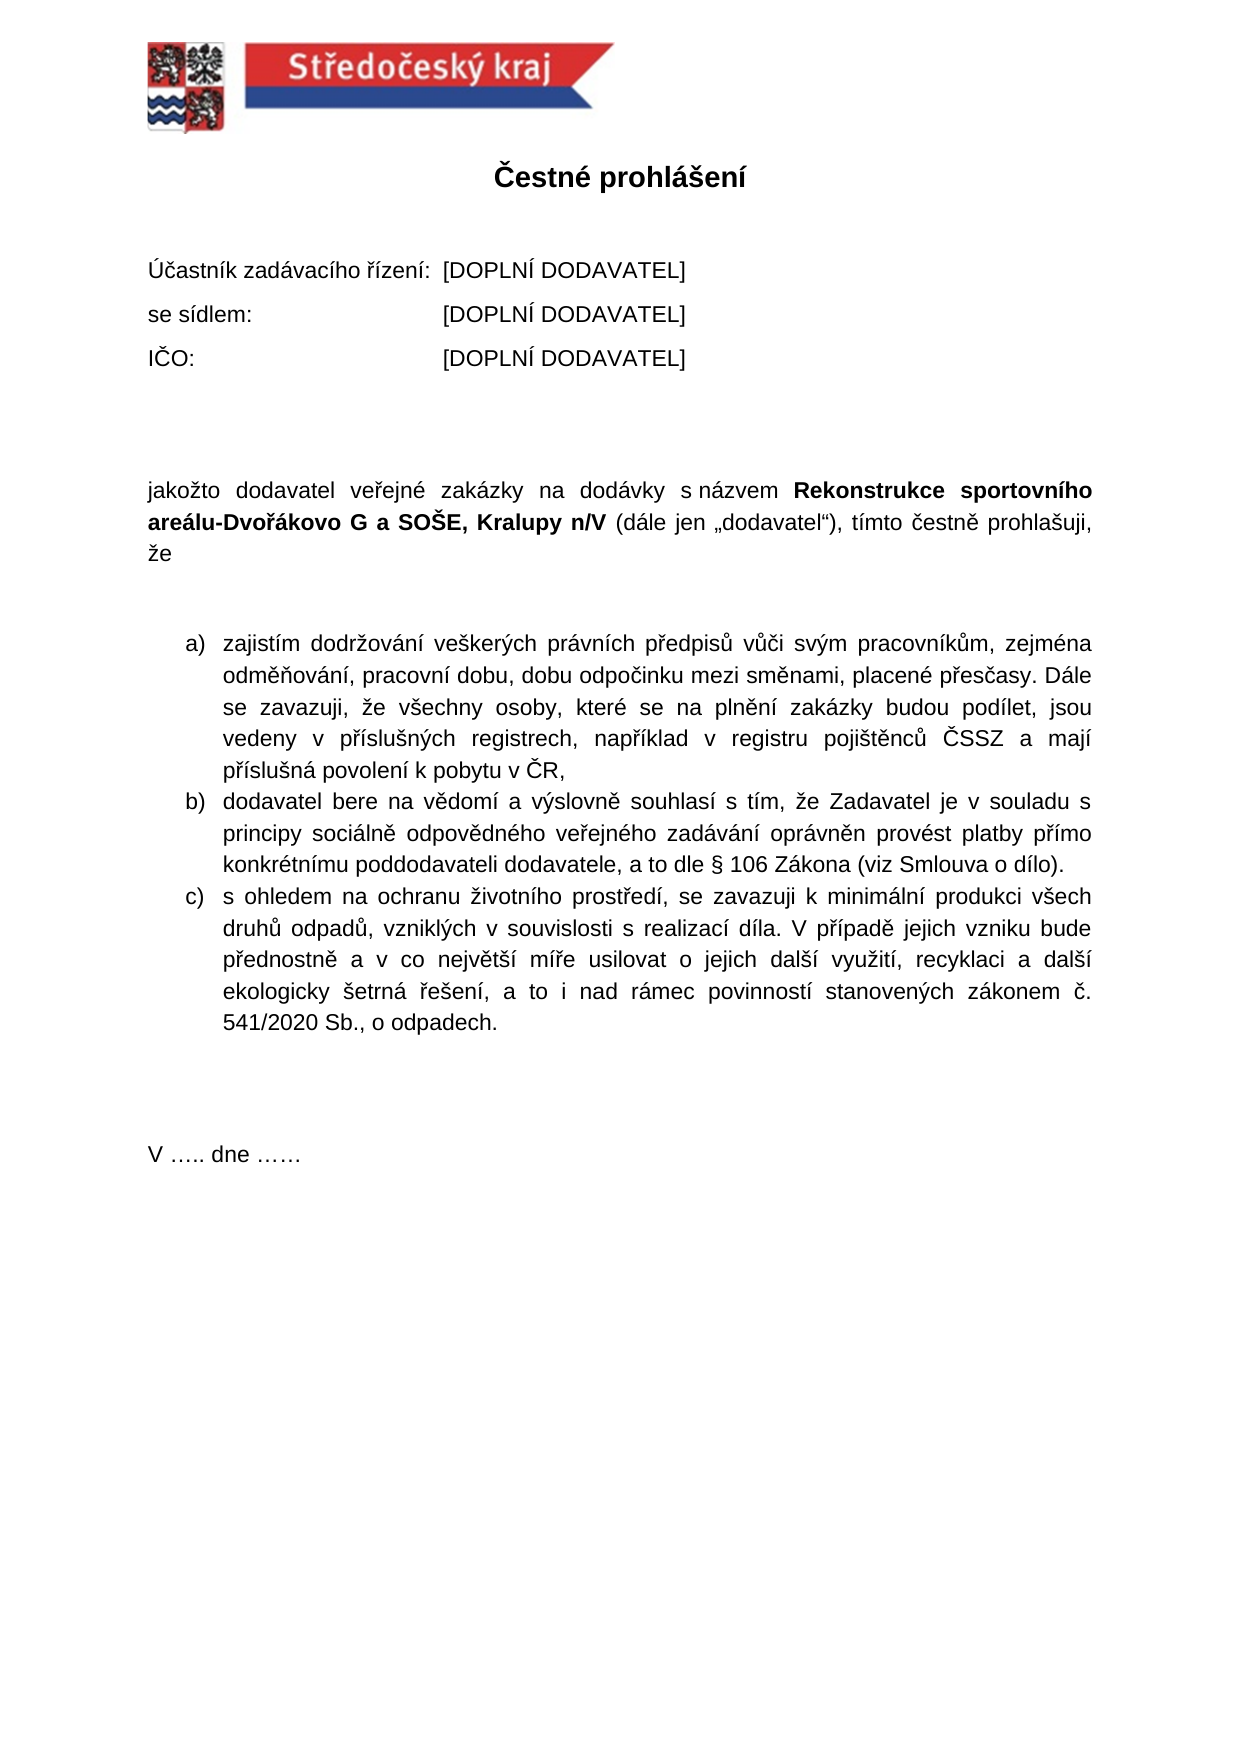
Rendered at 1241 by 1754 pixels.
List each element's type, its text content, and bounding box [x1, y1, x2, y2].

picture [147, 42, 615, 134]
text Účastník zadávacího řízení: [DOPLNÍ DODAVATEL] [148, 257, 1093, 283]
text IČO: [DOPLNÍ DODAVATEL] [148, 345, 1093, 371]
text jakožto dodavatel veřejné zakázky na dodávky s názvem Rekonstrukce sportovního areálu-Dvořákovo G a SOŠE, Kralupy n/V (dále jen „dodavatel“), tímto čestně prohlašuji, že [148, 477, 1093, 567]
list zajistím dodržování veškerých právních předpisů vůči svým pracovníkům, zejména odměňování, pracovní dobu, dobu odpočinku mezi směnami, placené přesčasy. Dále se zavazuji, že všechny osoby, které se na plnění zakázky budou podílet, jsou vedeny v příslušných registrech, například v registru pojištěnců ČSSZ a mají příslušná povolení k pobytu v ČR, [185, 630, 1093, 783]
list dodavatel bere na vědomí a výslovně souhlasí s tím, že Zadavatel je v souladu s principy sociálně odpovědného veřejného zadávání oprávněn provést platby přímo konkrétnímu poddodavateli dodavatele, a to dle § 106 Zákona (viz Smlouva o dílo). [185, 788, 1093, 878]
text V ….. dne …… [148, 1141, 1093, 1168]
text Čestné prohlášení [148, 160, 1093, 194]
list s ohledem na ochranu životního prostředí, se zavazuji k minimální produkci všech druhů odpadů, vzniklých v souvislosti s realizací díla. V případě jejich vzniku bude přednostně a v co největší míře usilovat o jejich další využití, recyklaci a další ekologicky šetrná řešení, a to i nad rámec povinností stanovených zákonem č. 541/2020 Sb., o odpadech. [185, 883, 1093, 1036]
text se sídlem: [DOPLNÍ DODAVATEL] [148, 301, 1093, 327]
